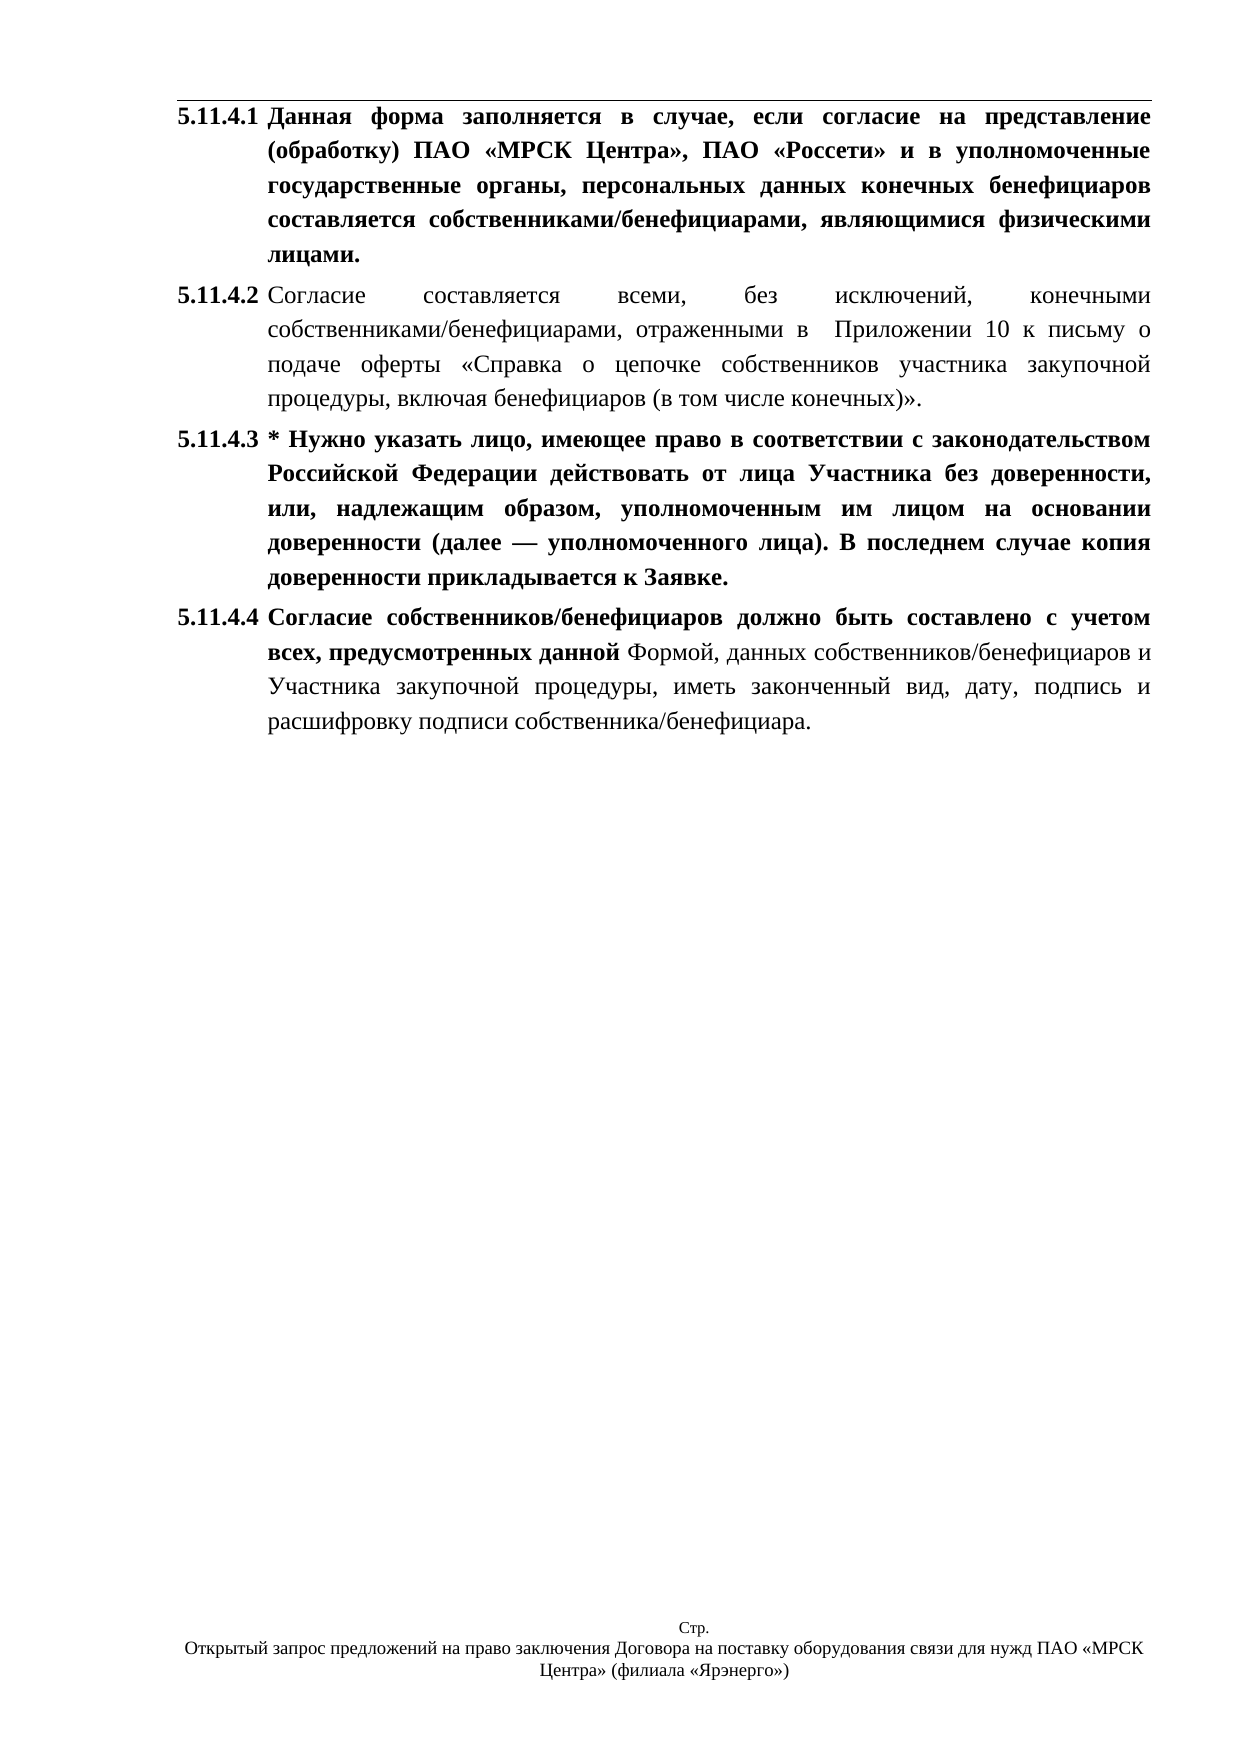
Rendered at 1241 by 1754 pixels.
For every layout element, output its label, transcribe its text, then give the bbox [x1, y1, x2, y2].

list Согласие собственников/бенефициаров должно быть составлено с учетом всех, предусмотренных данной Формой, данных собственников/бенефициаров и Участника закупочной процедуры, иметь законченный вид, дату, подпись и расшифровку подписи собственника/бенефициара. [177, 602, 1152, 735]
list Данная форма заполняется в случае, если согласие на представление (обработку) ПАО «МРСК Центра», ПАО «Россети» и в уполномоченные государственные органы, персональных данных конечных бенефициаров составляется собственниками/бенефициарами, являющимися физическими лицами. [177, 101, 1152, 268]
list Согласие составляется всеми, без исключений, конечными собственниками/бенефициарами, отраженными в Приложении 10 к письму о подаче оферты «Справка о цепочке собственников участника закупочной процедуры, включая бенефициаров (в том числе конечных)». [177, 280, 1152, 412]
list * Нужно указать лицо, имеющее право в соответствии с законодательством Российской Федерации действовать от лица Участника без доверенности, или, надлежащим образом, уполномоченным им лицом на основании доверенности (далее — уполномоченного лица). В последнем случае копия доверенности прикладывается к Заявке. [177, 424, 1152, 591]
